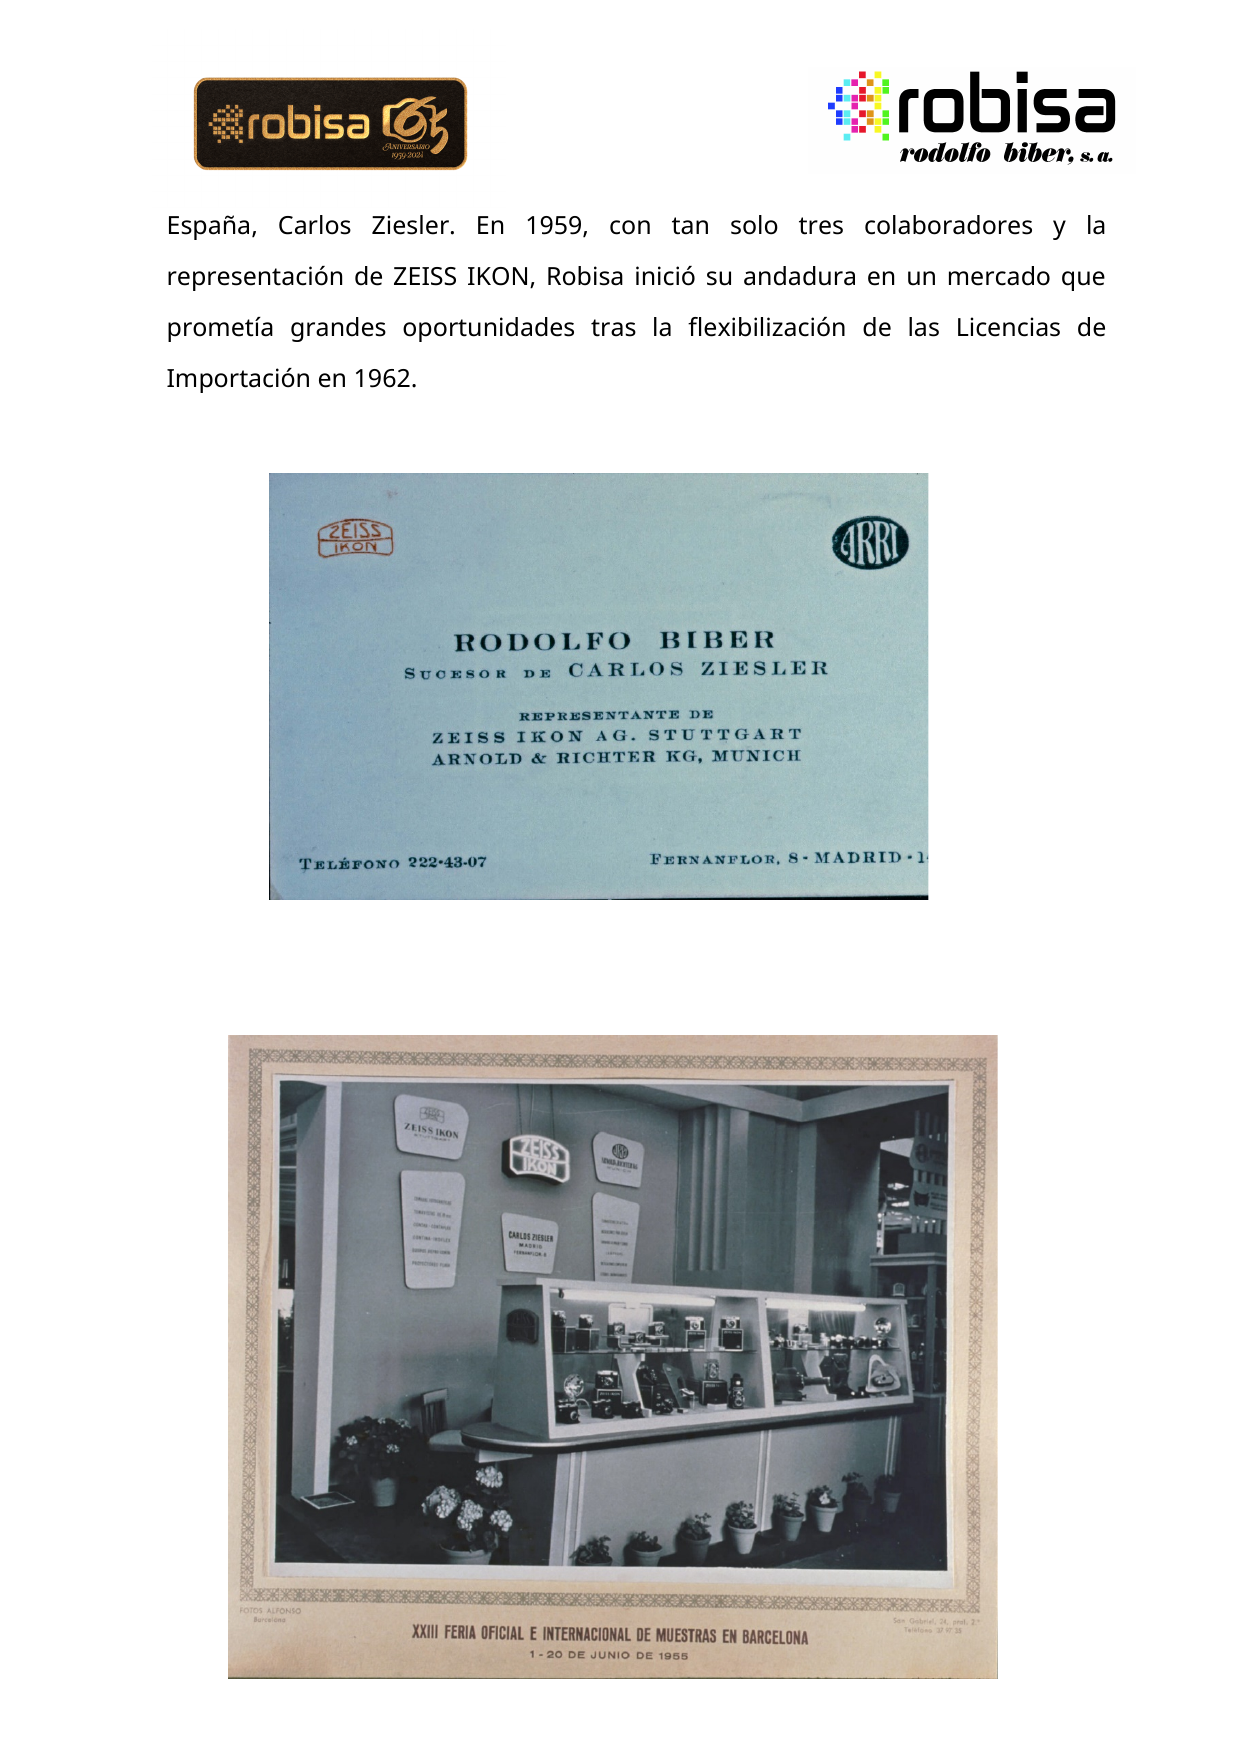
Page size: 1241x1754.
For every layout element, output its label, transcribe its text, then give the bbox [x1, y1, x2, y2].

picture [228, 1035, 998, 1679]
picture [151, 29, 507, 208]
picture [269, 473, 929, 900]
picture [807, 67, 1136, 174]
